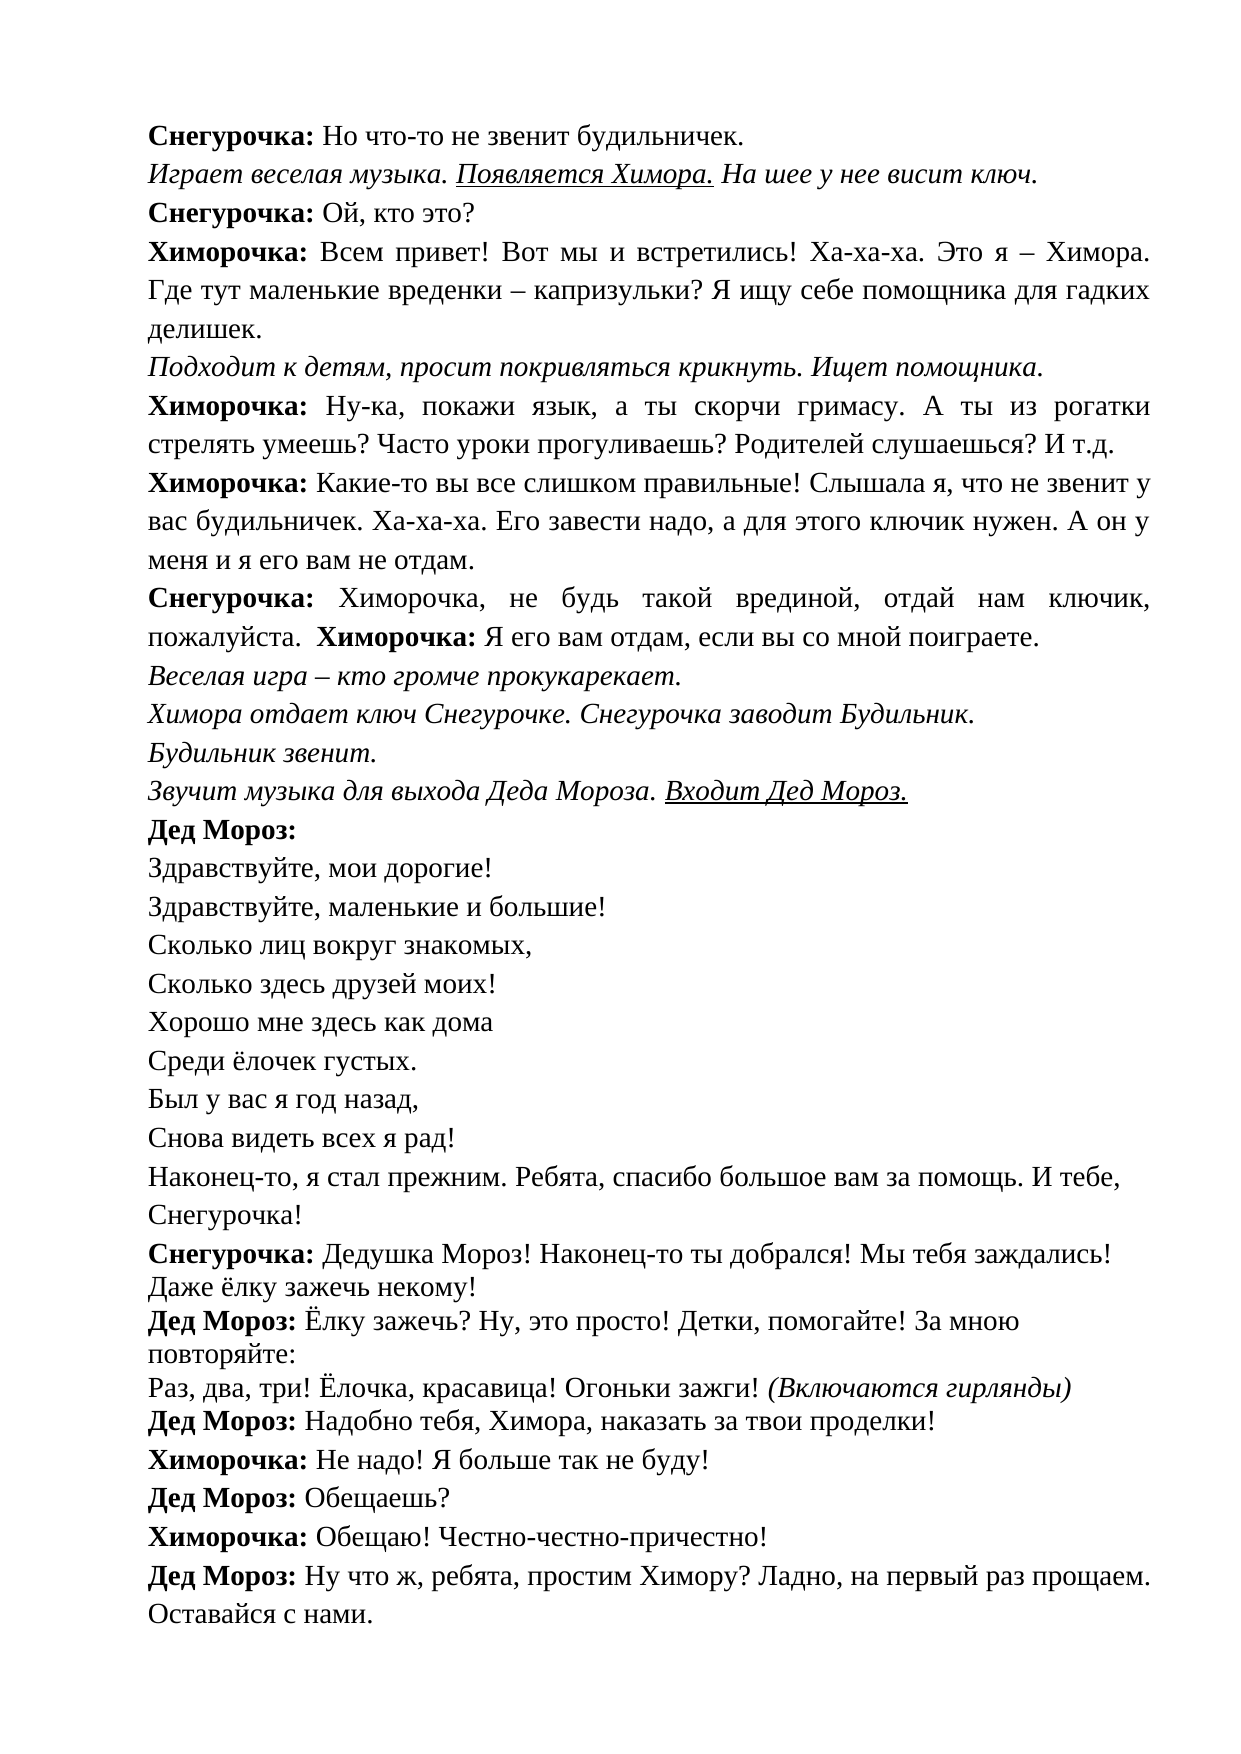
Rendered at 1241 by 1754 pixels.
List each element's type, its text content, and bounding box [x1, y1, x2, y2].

text Играет веселая музыка. Появляется Химора. На шее у нее висит ключ. [148, 157, 1152, 190]
text Дед Мороз: Ну что ж, ребята, простим Химору? Ладно, на первый раз прощаем. Оставайся с нами. [148, 1558, 1152, 1630]
text Снегурочка: Химорочка, не будь такой врединой, отдай нам ключик, пожалуйста. Химорочка: Я его вам отдам, если вы со мной поиграете. [148, 581, 1152, 653]
text Снегурочка: Но что-то не звенит будильничек. [148, 118, 1152, 152]
text Химорочка: Какие-то вы все слишком правильные! Слышала я, что не звенит у вас будильничек. Ха-ха-ха. Его завести надо, а для этого ключик нужен. А он у меня и я его вам не отдам. [148, 465, 1152, 576]
text Раз, два, три! Ёлочка, красавица! Огоньки зажги! (Включаются гирлянды) [148, 1370, 1152, 1403]
text Химорочка: Ну-ка, покажи язык, а ты скорчи гримасу. А ты из рогатки стрелять умеешь? Часто уроки прогуливаешь? Родителей слушаешься? И т.д. [148, 388, 1152, 460]
text Химорочка: Всем привет! Вот мы и встретились! Ха-ха-ха. Это я – Химора. Где тут маленькие вреденки – капризульки? Я ищу себе помощника для гадких делишек. [148, 234, 1152, 344]
text Химорочка: Обещаю! Честно-честно-причестно! [148, 1519, 1152, 1553]
text Химора отдает ключ Снегурочке. Снегурочка заводит Будильник. [148, 696, 1152, 730]
text Здравствуйте, мои дорогие! Здравствуйте, маленькие и большие! Сколько лиц вокруг знакомых, Сколько здесь друзей моих! Хорошо мне здесь как дома Среди ёлочек густых. Был у вас я год назад, Снова видеть всех я рад! [148, 850, 1152, 1154]
text Дед Мороз: Обещаешь? [148, 1481, 1152, 1514]
text Дед Мороз: [148, 812, 1152, 845]
text Дед Мороз: Ёлку зажечь? Ну, это просто! Детки, помогайте! За мною повторяйте: [148, 1303, 1152, 1370]
text Химорочка: Не надо! Я больше так не буду! [148, 1442, 1152, 1476]
text Подходит к детям, просит покривляться крикнуть. Ищет помощника. [148, 349, 1152, 383]
text Снегурочка: Дедушка Мороз! Наконец-то ты добрался! Мы тебя заждались! Даже ёлку зажечь некому! [148, 1236, 1152, 1303]
text Снегурочка: Ой, кто это? [148, 195, 1152, 229]
text Звучит музыка для выхода Деда Мороза. Входит Дед Мороз. [148, 773, 1152, 807]
text Дед Мороз: Надобно тебя, Химора, наказать за твои проделки! [148, 1403, 1152, 1437]
text Веселая игра – кто громче прокукарекает. [148, 658, 1152, 691]
text Наконец-то, я стал прежним. Ребята, спасибо большое вам за помощь. И тебе, Снегурочка! [148, 1159, 1152, 1231]
text Будильник звенит. [148, 735, 1152, 768]
